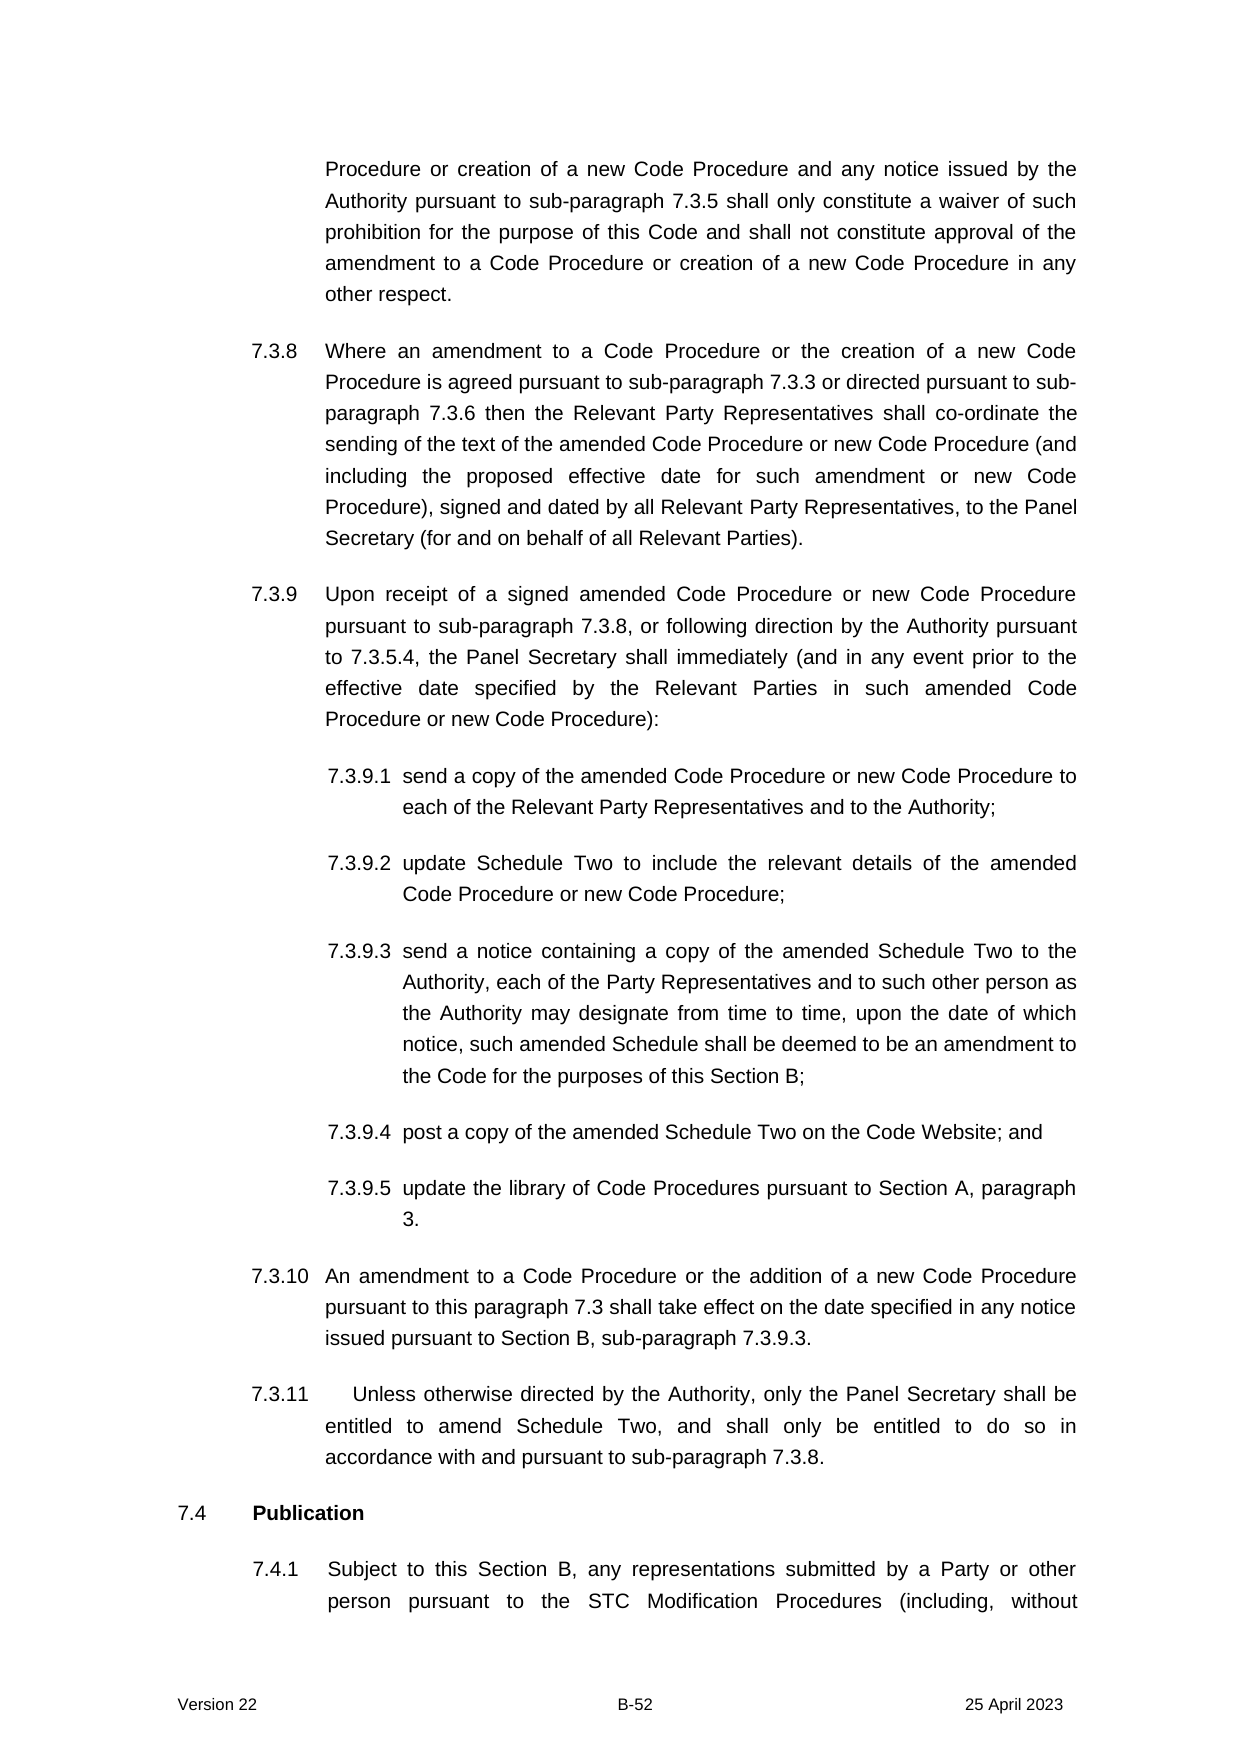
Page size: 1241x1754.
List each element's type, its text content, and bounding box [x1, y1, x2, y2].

list Upon receipt of a signed amended Code Procedure or new Code Procedure pursuant to sub-paragraph 7.3.8, or following direction by the Authority pursuant to 7.3.5.4, the Panel Secretary shall immediately (and in any event prior to the effective date specified by the Relevant Parties in such amended Code Procedure or new Code Procedure): [251, 575, 1078, 731]
list update the library of Code Procedures pursuant to Section A, paragraph 3. [327, 1169, 1078, 1231]
list send a notice containing a copy of the amended Schedule Two to the Authority, each of the Party Representatives and to such other person as the Authority may designate from time to time, upon the date of which notice, such amended Schedule shall be deemed to be an amendment to the Code for the purposes of this Section B; [327, 931, 1078, 1087]
list send a copy of the amended Code Procedure or new Code Procedure to each of the Relevant Party Representatives and to the Authority; [327, 756, 1078, 819]
list Unless otherwise directed by the Authority, only the Panel Secretary shall be entitled to amend Schedule Two, and shall only be entitled to do so in accordance with and pursuant to sub-paragraph 7.3.8. [251, 1375, 1078, 1469]
list update Schedule Two to include the relevant details of the amended Code Procedure or new Code Procedure; [327, 844, 1078, 906]
list Where an amendment to a Code Procedure or the creation of a new Code Procedure is agreed pursuant to sub-paragraph 7.3.3 or directed pursuant to sub-paragraph 7.3.6 then the Relevant Party Representatives shall co-ordinate the sending of the text of the amended Code Procedure or new Code Procedure (and including the proposed effective date for such amendment or new Code Procedure), signed and dated by all Relevant Party Representatives, to the Panel Secretary (for and on behalf of all Relevant Parties). [251, 331, 1078, 550]
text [252, 1550, 1078, 1612]
list post a copy of the amended Schedule Two on the Code Website; and [327, 1112, 1078, 1144]
list An amendment to a Code Procedure or the addition of a new Code Procedure pursuant to this paragraph 7.3 shall take effect on the date specified in any notice issued pursuant to Section B, sub-paragraph 7.3.9.3. [251, 1256, 1078, 1350]
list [251, 150, 1078, 306]
text 7.4 Publication [177, 1494, 1078, 1525]
